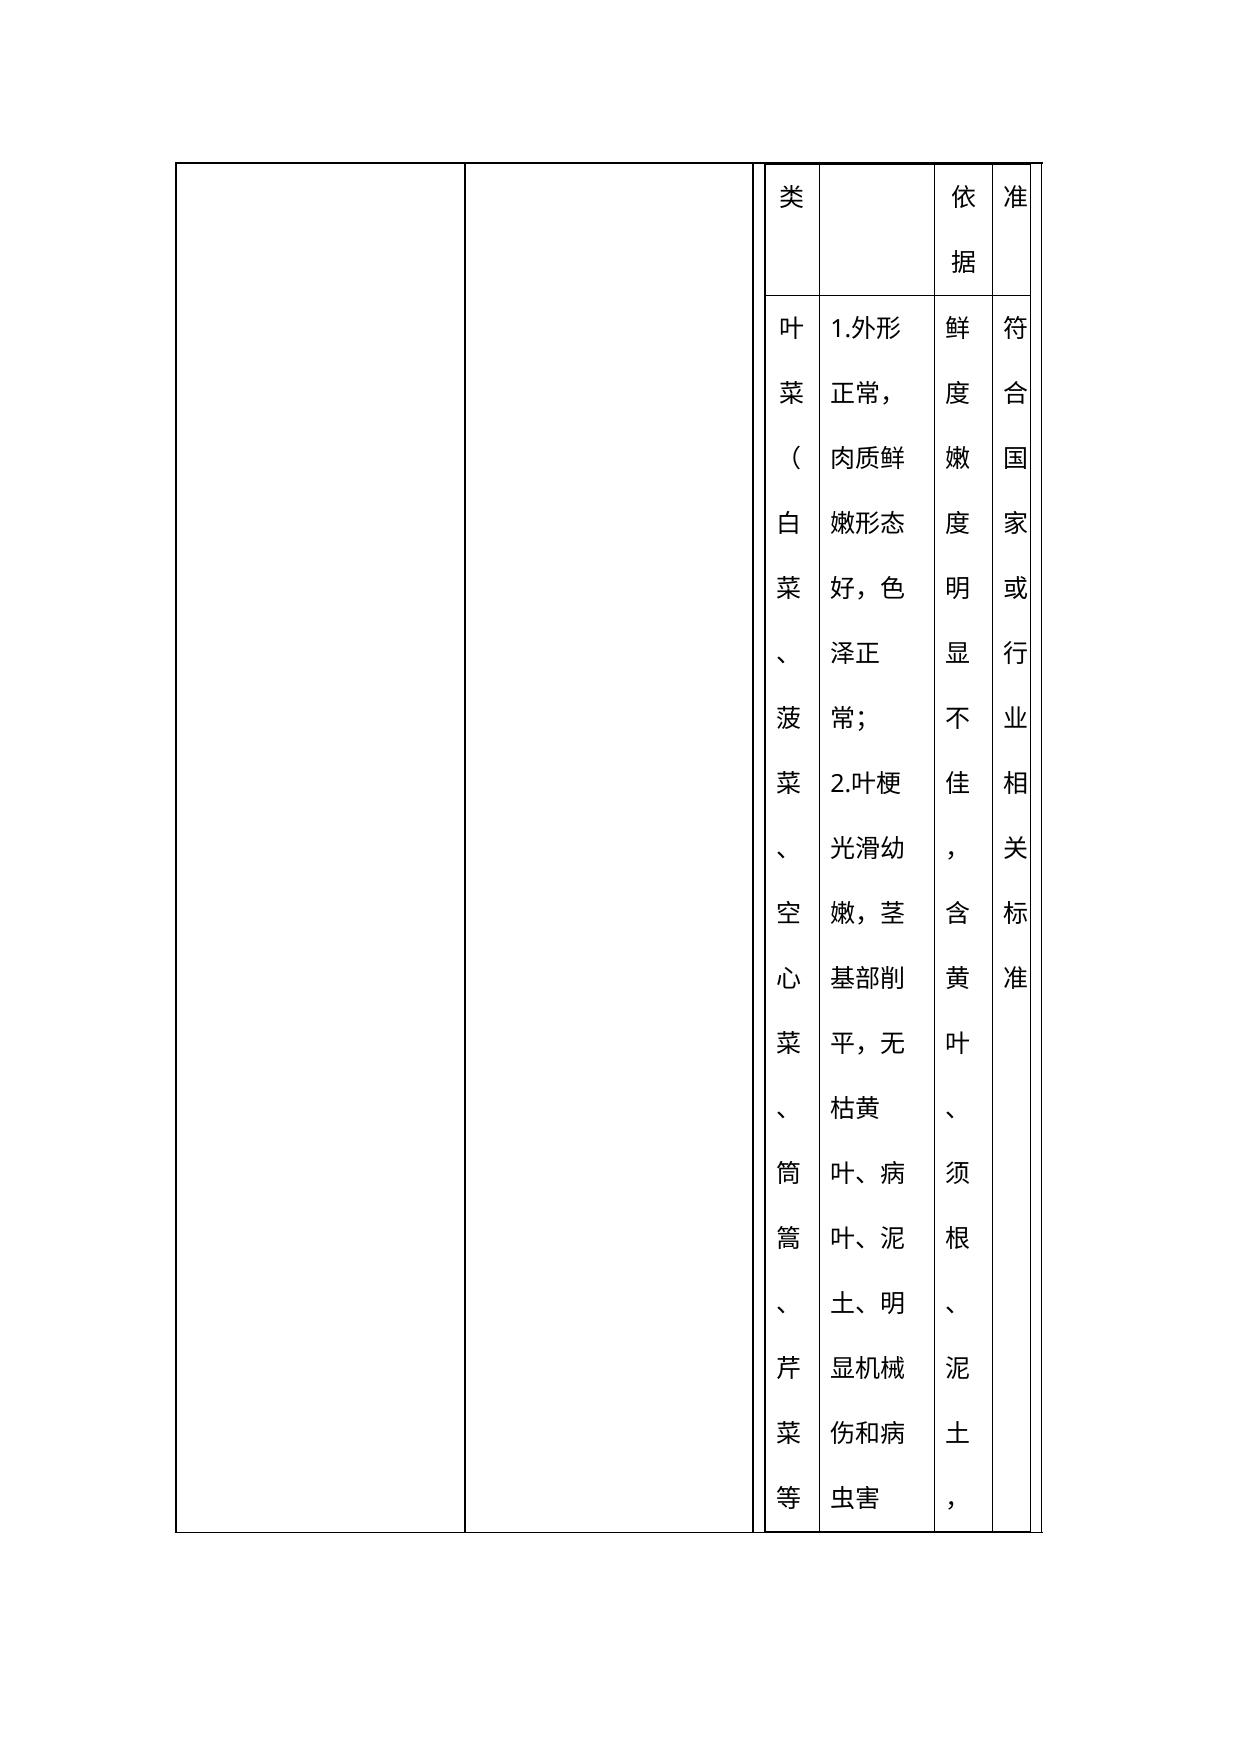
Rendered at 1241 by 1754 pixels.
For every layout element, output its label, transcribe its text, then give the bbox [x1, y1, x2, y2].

table_cell [820, 165, 934, 295]
table_cell ★ [466, 164, 752, 1532]
table_cell [1031, 164, 1041, 1532]
table_cell [935, 165, 992, 295]
table_cell [820, 296, 934, 1531]
table_cell [766, 165, 819, 295]
table_cell [993, 296, 1030, 1531]
table_cell [766, 296, 819, 1531]
table_cell [935, 296, 992, 1531]
table_cell [993, 165, 1030, 295]
table_cell [754, 164, 764, 1532]
table_cell 1 [177, 164, 464, 1532]
